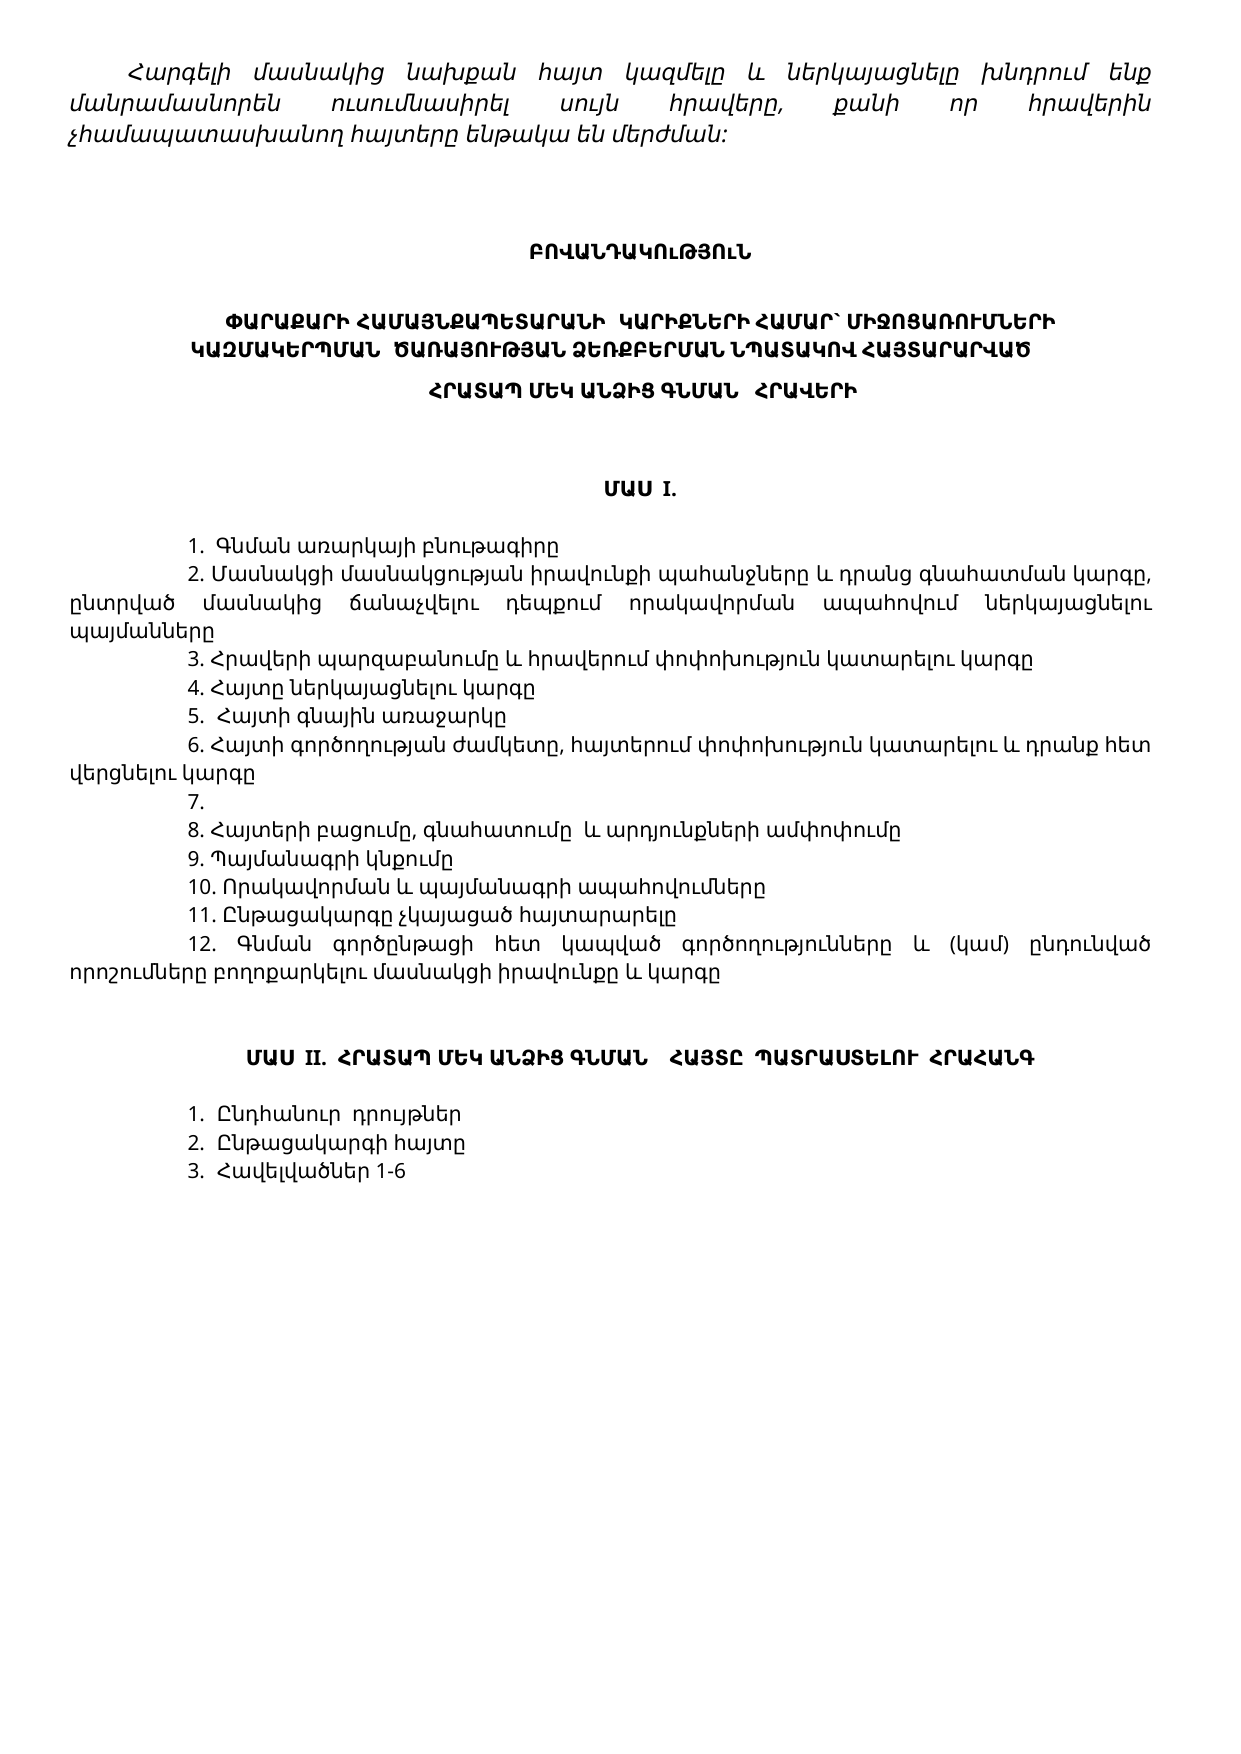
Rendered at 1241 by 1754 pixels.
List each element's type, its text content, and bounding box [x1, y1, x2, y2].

text 2. Ընթացակարգի հայտը [69, 1128, 1152, 1156]
text 5. Հայտի գնային առաջարկը [69, 701, 1152, 730]
text 11. Ընթացակարգը չկայացած հայտարարելը [69, 901, 1152, 929]
text ՄԱՍ II. ՀՐԱՏԱՊ ՄԵԿ ԱՆՁԻՑ ԳՆՄԱՆ ՀԱՅՏԸ ՊԱՏՐԱՍՏԵԼՈՒ ՀՐԱՀԱՆԳ [69, 1043, 1152, 1071]
text 8. Հայտերի բացումը, գնահատումը և արդյունքների ամփոփումը [69, 815, 1152, 844]
text 1. Ընդհանուր դրույթներ [69, 1099, 1152, 1128]
text 12. Գնման գործընթացի հետ կապված գործողությունները և (կամ) ընդունված որոշումները բողոքարկելու մասնակցի իրավունքը և կարգը [69, 929, 1152, 986]
text Հարգելի մասնակից նախքան հայտ կազմելը և ներկայացնելը խնդրում ենք մանրամասնորեն ուսումնասիրել սույն հրավերը, քանի որ հրավերին չհամապատասխանող հայտերը ենթակա են մերժման: [69, 56, 1152, 149]
text 4. Հայտը ներկայացնելու կարգը [69, 673, 1152, 701]
text ՓԱՐԱՔԱՐԻ ՀԱՄԱՅՆՔԱՊԵՏԱՐԱՆԻ ԿԱՐԻՔՆԵՐԻ ՀԱՄԱՐ` ՄԻՋՈՑԱՌՈՒՄՆԵՐԻ ԿԱԶՄԱԿԵՐՊՄԱՆ ԾԱՌԱՅՈՒԹՅԱՆ ՁԵՌՔԲԵՐՄԱՆ ՆՊԱՏԱԿՈՎ ՀԱՅՏԱՐԱՐՎԱԾ [69, 307, 1152, 364]
text 6. Հայտի գործողության ժամկետը, հայտերում փոփոխություն կատարելու և դրանք հետ վերցնելու կարգը [69, 730, 1152, 787]
text ԲՈՎԱՆԴԱԿՈւԹՅՈւՆ [69, 237, 1152, 266]
text 9. Պայմանագրի կնքումը [69, 844, 1152, 872]
text ՀՐԱՏԱՊ ՄԵԿ ԱՆՁԻՑ ԳՆՄԱՆ ՀՐԱՎԵՐԻ [69, 376, 1152, 404]
text 3. Հավելվածներ 1-6 [69, 1156, 1152, 1185]
text 10. Որակավորման և պայմանագրի ապահովումները [69, 872, 1152, 901]
text ՄԱՍ I. [69, 474, 1152, 502]
text 7. [69, 787, 1152, 815]
text 3. Հրավերի պարզաբանումը և հրավերում փոփոխություն կատարելու կարգը [69, 644, 1152, 673]
text 2. Մասնակցի մասնակցության իրավունքի պահանջները և դրանց գնահատման կարգը, ընտրված մասնակից ճանաչվելու դեպքում որակավորման ապահովում ներկայացնելու պայմանները [69, 559, 1152, 644]
text 1. Գնման առարկայի բնութագիրը [69, 531, 1152, 559]
